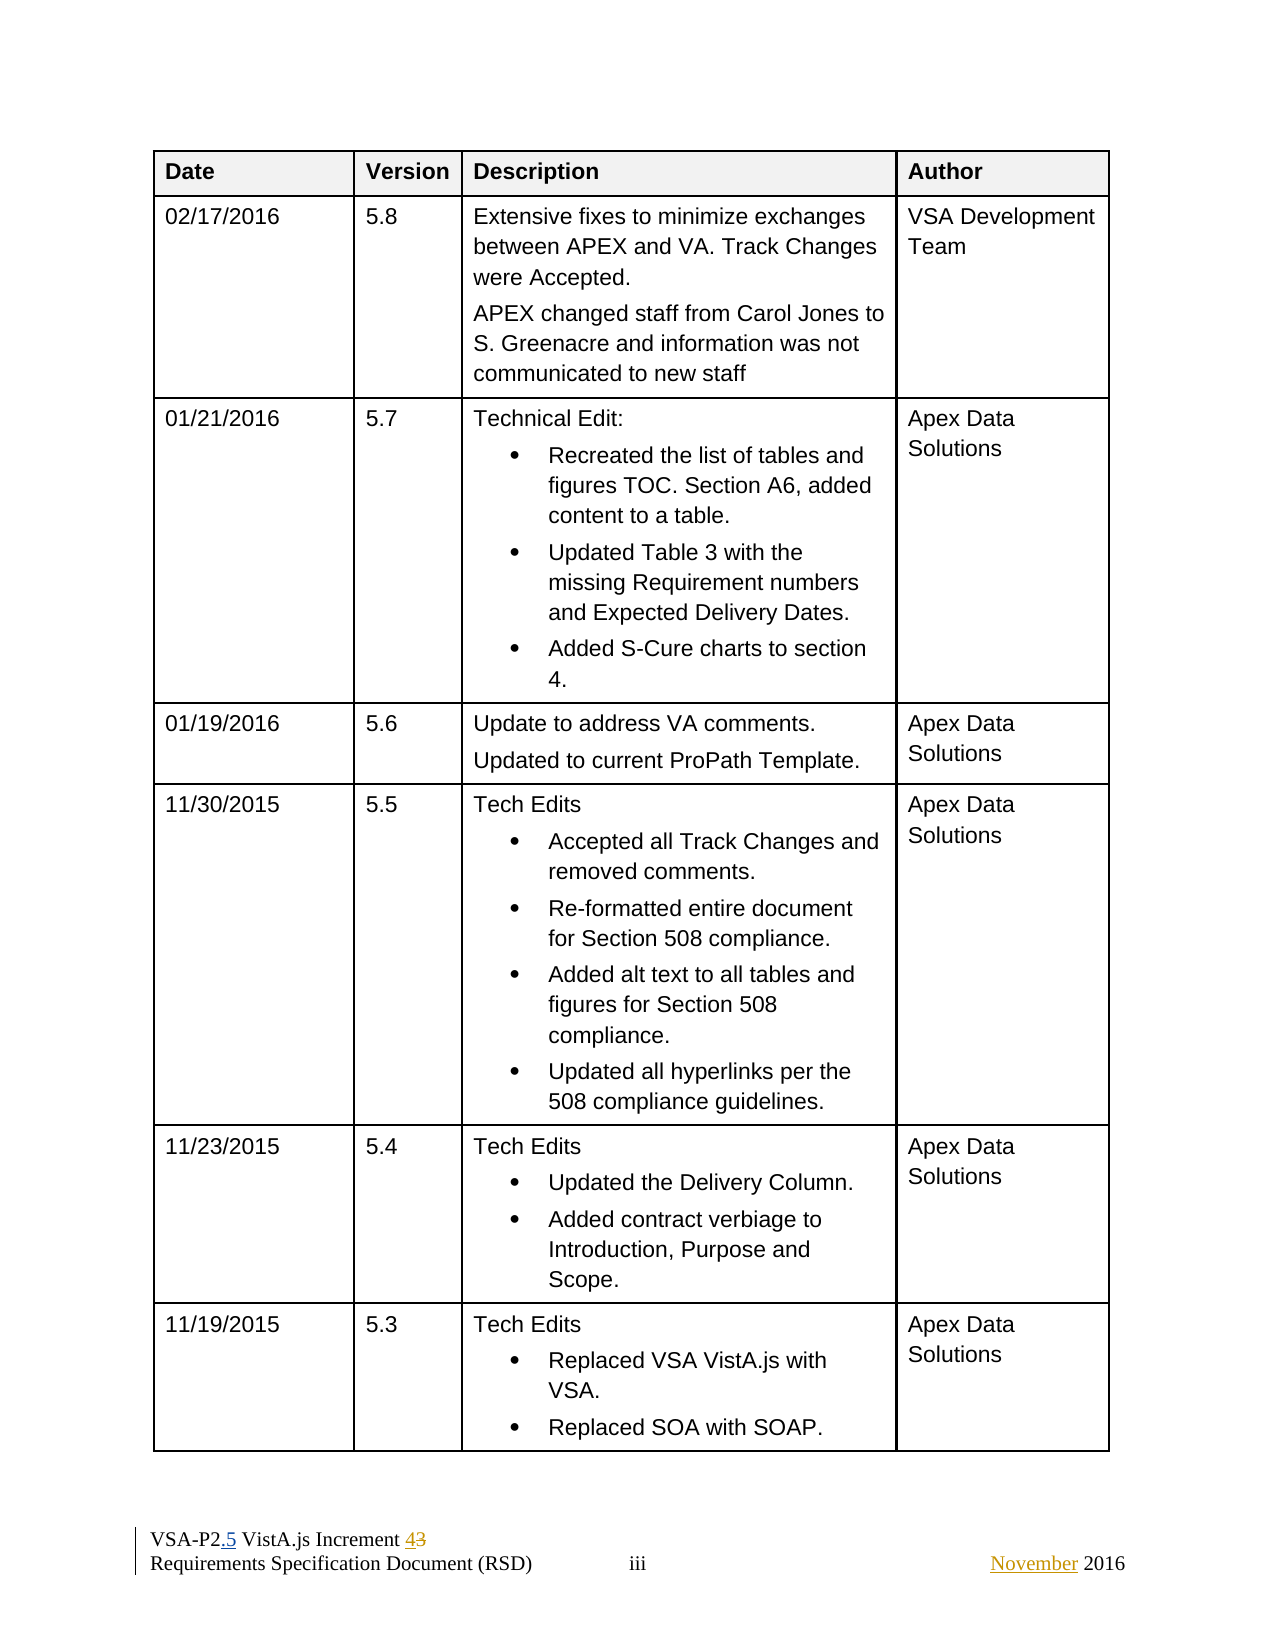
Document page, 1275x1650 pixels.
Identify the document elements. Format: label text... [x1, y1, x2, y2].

table_cell 5.4 [355, 1126, 461, 1302]
table_cell 5.6 [355, 704, 461, 783]
table_cell 11/23/2015 [155, 1126, 353, 1302]
table_cell 01/21/2016 [155, 399, 353, 702]
table_cell 11/30/2015 [155, 785, 353, 1124]
table_cell Apex Data Solutions [898, 1304, 1108, 1450]
table_cell Tech Edits Updated the Delivery Column. Added contract verbiage to Introduction, Purpose and Scope. [463, 1126, 895, 1302]
table_header Author [898, 152, 1108, 195]
table_cell 02/17/2016 [155, 197, 353, 397]
table_header Version [355, 152, 461, 195]
table_cell Extensive fixes to minimize exchanges between APEX and VA. Track Changes were Accepted. APEX changed staff from Carol Jones to S. Greenacre and information was not communicated to new staff [463, 197, 895, 397]
table_cell 5.3 [355, 1304, 461, 1450]
table_header Date [155, 152, 353, 195]
table_cell Apex Data Solutions [898, 1126, 1108, 1302]
table_cell 01/19/2016 [155, 704, 353, 783]
table_cell Apex Data Solutions [898, 785, 1108, 1124]
table_cell VSA Development Team [898, 197, 1108, 397]
table_cell 5.7 [355, 399, 461, 702]
table_cell 11/19/2015 [155, 1304, 353, 1450]
table_cell Apex Data Solutions [898, 399, 1108, 702]
table_cell Update to address VA comments. Updated to current ProPath Template. [463, 704, 895, 783]
table_cell Tech Edits Replaced VSA VistA.js with VSA. Replaced SOA with SOAP. [463, 1304, 895, 1450]
table_cell Apex Data Solutions [898, 704, 1108, 783]
table_header Description [463, 152, 895, 195]
table_cell 5.8 [355, 197, 461, 397]
table_cell Tech Edits Accepted all Track Changes and removed comments. Re-formatted entire document for Section 508 compliance. Added alt text to all tables and figures for Section 508 compliance. Updated all hyperlinks per the 508 compliance guidelines. [463, 785, 895, 1124]
table_cell Technical Edit: Recreated the list of tables and figures TOC. Section A6, added content to a table. Updated Table 3 with the missing Requirement numbers and Expected Delivery Dates. Added S-Cure charts to section 4. [463, 399, 895, 702]
table_cell 5.5 [355, 785, 461, 1124]
